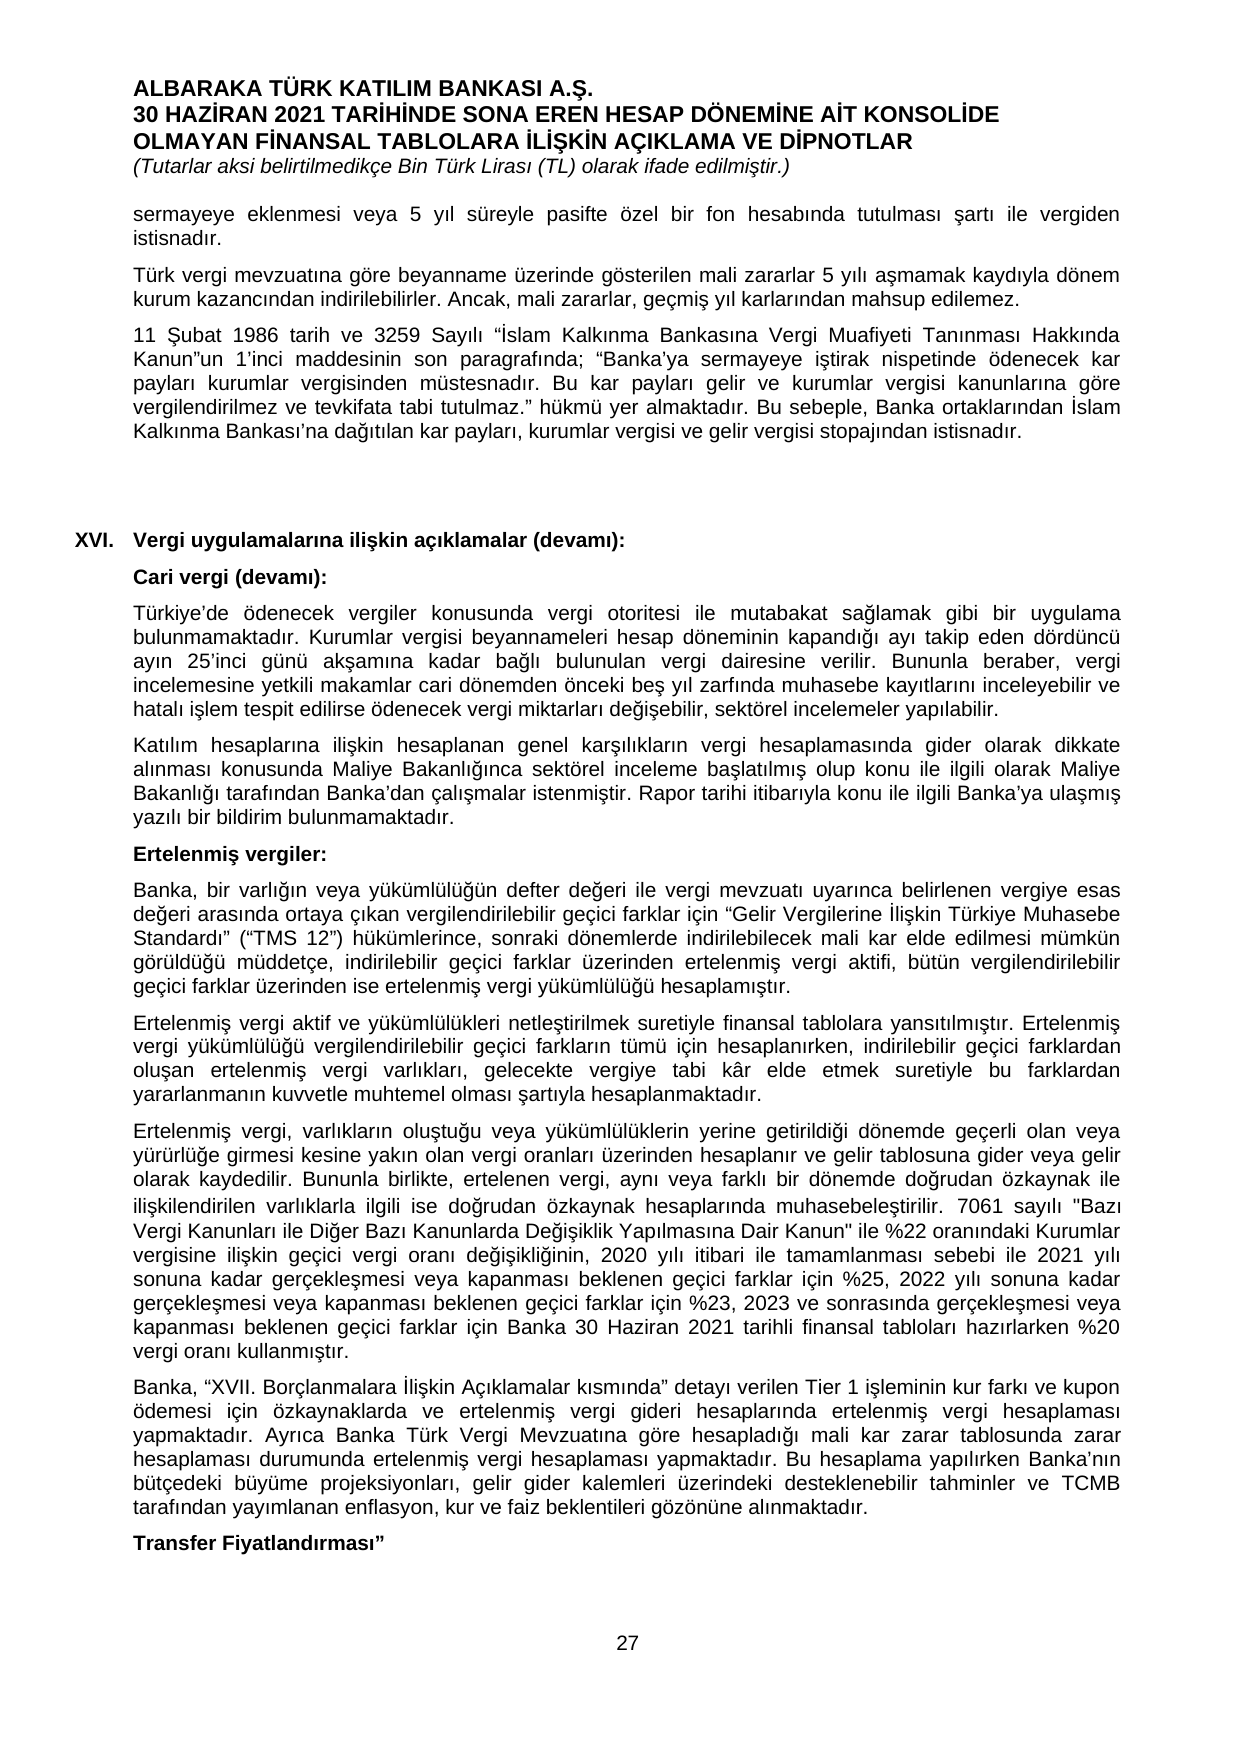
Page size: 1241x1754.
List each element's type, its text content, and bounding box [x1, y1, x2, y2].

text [133, 202, 1122, 250]
text Cari vergi (devamı): [133, 564, 1122, 588]
text Katılım hesaplarına ilişkin hesaplanan genel karşılıkların vergi hesaplamasında gider olarak dikkate alınması konusunda Maliye Bakanlığınca sektörel inceleme başlatılmış olup konu ile ilgili olarak Maliye Bakanlığı tarafından Banka’dan çalışmalar istenmiştir. Rapor tarihi itibarıyla konu ile ilgili Banka’ya ulaşmış yazılı bir bildirim bulunmamaktadır. [133, 733, 1122, 829]
text XVI. Vergi uygulamalarına ilişkin açıklamalar (devamı): [74, 528, 1122, 552]
text Ertelenmiş vergi aktif ve yükümlülükleri netleştirilmek suretiyle finansal tablolara yansıtılmıştır. Ertelenmiş vergi yükümlülüğü vergilendirilebilir geçici farkların tümü için hesaplanırken, indirilebilir geçici farklardan oluşan ertelenmiş vergi varlıkları, gelecekte vergiye tabi kâr elde etmek suretiyle bu farklardan yararlanmanın kuvvetle muhtemel olması şartıyla hesaplanmaktadır. [133, 1010, 1122, 1106]
text Ertelenmiş vergi, varlıkların oluştuğu veya yükümlülüklerin yerine getirildiği dönemde geçerli olan veya yürürlüğe girmesi kesine yakın olan vergi oranları üzerinden hesaplanır ve gelir tablosuna gider veya gelir olarak kaydedilir. Bununla birlikte, ertelenen vergi, aynı veya farklı bir dönemde doğrudan özkaynak ile ilişkilendirilen varlıklarla ilgili ise doğrudan özkaynak hesaplarında muhasebeleştirilir. 7061 sayılı "Bazı Vergi Kanunları ile Diğer Bazı Kanunlarda Değişiklik Yapılmasına Dair Kanun" ile %22 oranındaki Kurumlar vergisine ilişkin geçici vergi oranı değişikliğinin, 2020 yılı itibari ile tamamlanması sebebi ile 2021 yılı sonuna kadar gerçekleşmesi veya kapanması beklenen geçici farklar için %25, 2022 yılı sonuna kadar gerçekleşmesi veya kapanması beklenen geçici farklar için %23, 2023 ve sonrasında gerçekleşmesi veya kapanması beklenen geçici farklar için Banka 30 Haziran 2021 tarihli finansal tabloları hazırlarken %20 vergi oranı kullanmıştır. [133, 1119, 1122, 1363]
text Banka, bir varlığın veya yükümlülüğün defter değeri ile vergi mevzuatı uyarınca belirlenen vergiye esas değeri arasında ortaya çıkan vergilendirilebilir geçici farklar için “Gelir Vergilerine İlişkin Türkiye Muhasebe Standardı” (“TMS 12”) hükümlerince, sonraki dönemlerde indirilebilecek mali kar elde edilmesi mümkün görüldüğü müddetçe, indirilebilir geçici farklar üzerinden ertelenmiş vergi aktifi, bütün vergilendirilebilir geçici farklar üzerinden ise ertelenmiş vergi yükümlülüğü hesaplamıştır. [133, 878, 1122, 998]
text 11 Şubat 1986 tarih ve 3259 Sayılı “İslam Kalkınma Bankasına Vergi Muafiyeti Tanınması Hakkında Kanun”un 1’inci maddesinin son paragrafında; “Banka’ya sermayeye iştirak nispetinde ödenecek kar payları kurumlar vergisinden müstesnadır. Bu kar payları gelir ve kurumlar vergisi kanunlarına göre vergilendirilmez ve tevkifata tabi tutulmaz.” hükmü yer almaktadır. Bu sebeple, Banka ortaklarından İslam Kalkınma Bankası’na dağıtılan kar payları, kurumlar vergisi ve gelir vergisi stopajından istisnadır. [133, 323, 1122, 443]
text Ertelenmiş vergiler: [133, 842, 1122, 866]
text Türkiye’de ödenecek vergiler konusunda vergi otoritesi ile mutabakat sağlamak gibi bir uygulama bulunmamaktadır. Kurumlar vergisi beyannameleri hesap döneminin kapandığı ayı takip eden dördüncü ayın 25’inci günü akşamına kadar bağlı bulunulan vergi dairesine verilir. Bununla beraber, vergi incelemesine yetkili makamlar cari dönemden önceki beş yıl zarfında muhasebe kayıtlarını inceleyebilir ve hatalı işlem tespit edilirse ödenecek vergi miktarları değişebilir, sektörel incelemeler yapılabilir. [133, 601, 1122, 721]
text Türk vergi mevzuatına göre beyanname üzerinde gösterilen mali zararlar 5 yılı aşmamak kaydıyla dönem kurum kazancından indirilebilirler. Ancak, mali zararlar, geçmiş yıl karlarından mahsup edilemez. [133, 262, 1122, 310]
text Transfer Fiyatlandırması” [133, 1531, 1122, 1555]
text Banka, “XVII. Borçlanmalara İlişkin Açıklamalar kısmında” detayı verilen Tier 1 işleminin kur farkı ve kupon ödemesi için özkaynaklarda ve ertelenmiş vergi gideri hesaplarında ertelenmiş vergi hesaplaması yapmaktadır. Ayrıca Banka Türk Vergi Mevzuatına göre hesapladığı mali kar zarar tablosunda zarar hesaplaması durumunda ertelenmiş vergi hesaplaması yapmaktadır. Bu hesaplama yapılırken Banka’nın bütçedeki büyüme projeksiyonları, gelir gider kalemleri üzerindeki desteklenebilir tahminler ve TCMB tarafından yayımlanan enflasyon, kur ve faiz beklentileri gözönüne alınmaktadır. [133, 1375, 1122, 1519]
